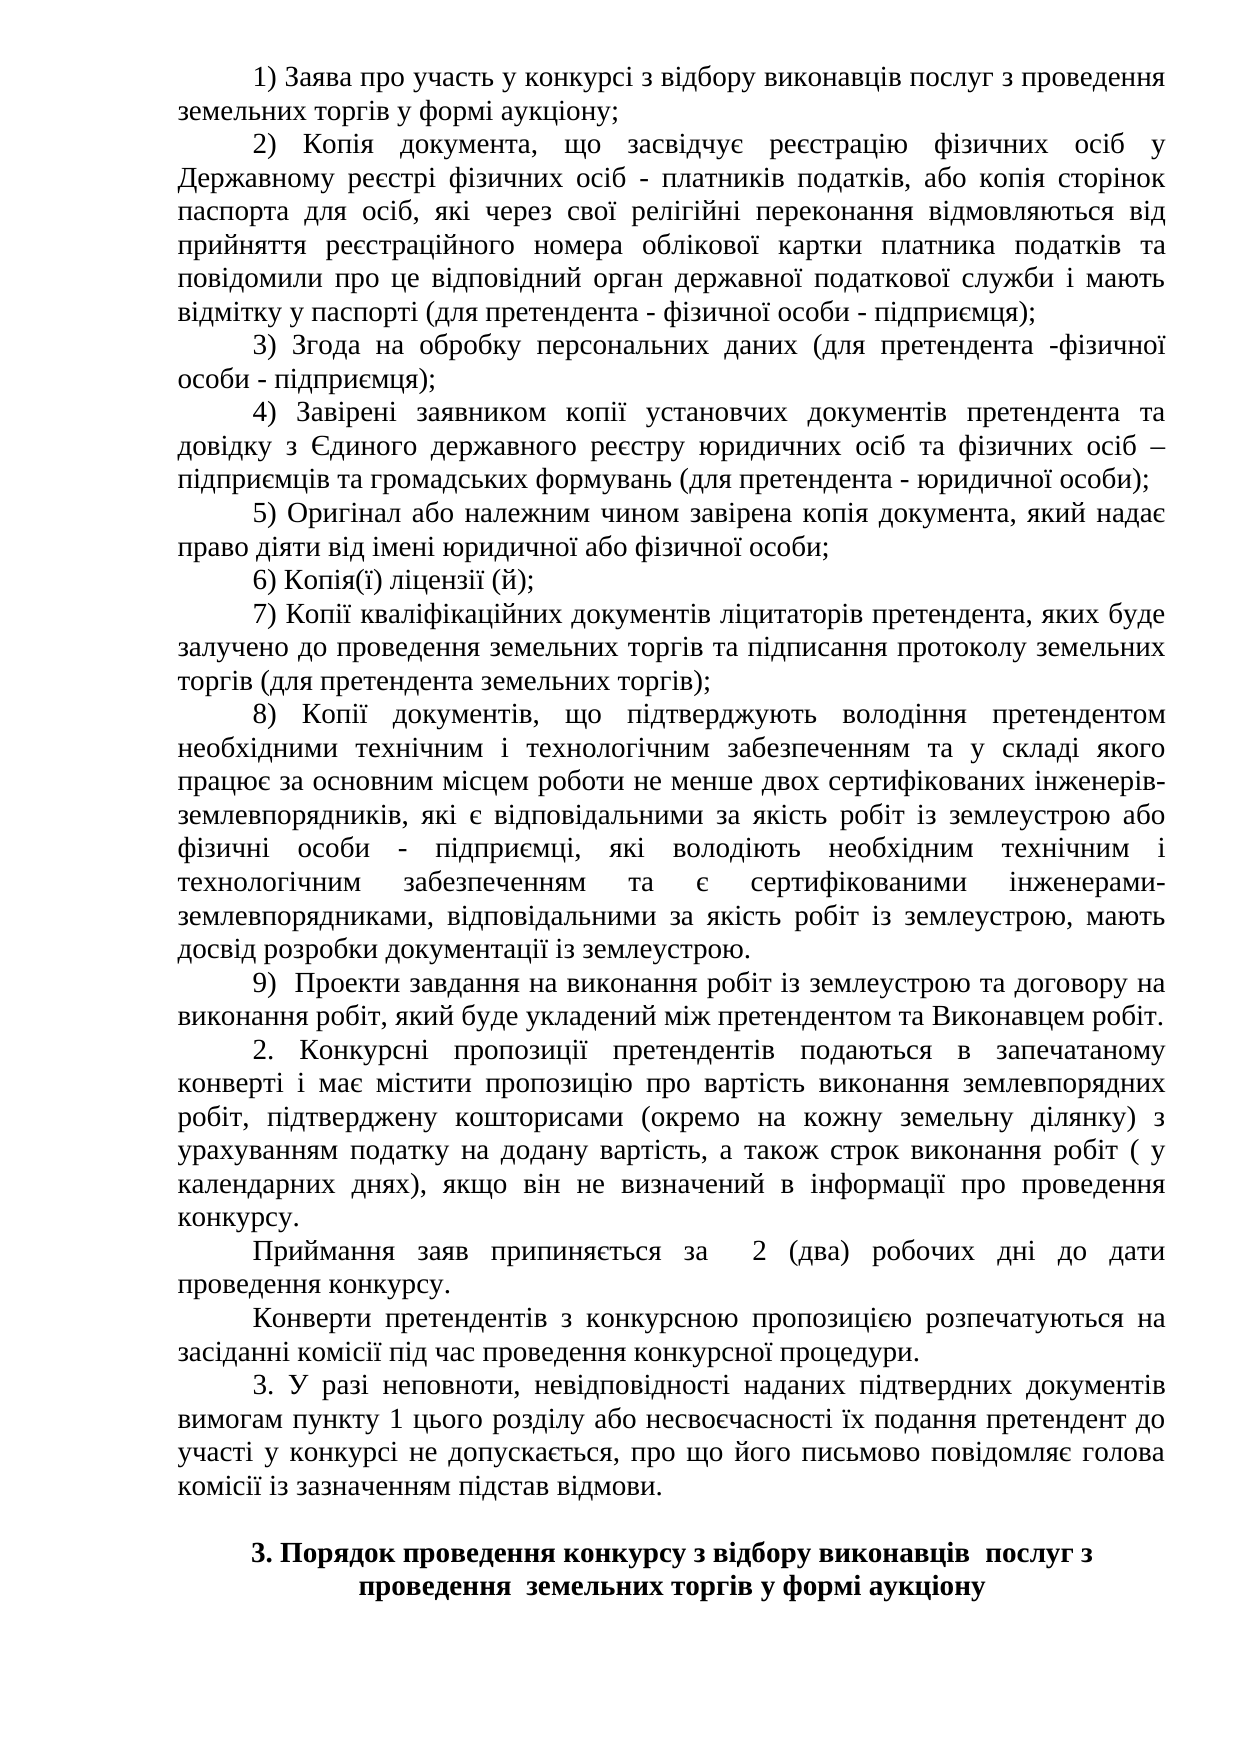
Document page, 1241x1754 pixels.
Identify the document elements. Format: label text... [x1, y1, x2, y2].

text 6) Копія(ї) ліцензії (й); [177, 562, 1166, 596]
text 1) Заява про участь у конкурсі з відбору виконавців послуг з проведення земельних торгів у формі аукціону; [177, 59, 1166, 126]
text 2) Копія документа, що засвідчує реєстрацію фізичних осіб у Державному реєстрі фізичних осіб - платників податків, або копія сторінок паспорта для осіб, які через свої релігійні переконання відмовляються від прийняття реєстраційного номера облікової картки платника податків та повідомили про це відповідний орган державної податкової служби і мають відмітку у паспорті (для претендента - фізичної особи - підприємця); [177, 126, 1166, 327]
text 7) Копії кваліфікаційних документів ліцитаторів претендента, яких буде залучено до проведення земельних торгів та підписання протоколу земельних торгів (для претендента земельних торгів); [177, 596, 1166, 696]
text 4) Завірені заявником копії установчих документів претендента та довідку з Єдиного державного реєстру юридичних осіб та фізичних осіб – підприємців та громадських формувань (для претендента - юридичної особи); [177, 394, 1166, 495]
text 3. У разі неповноти, невідповідності наданих підтвердних документів вимогам пункту 1 цього розділу або несвоєчасності їх подання претендент до участі у конкурсі не допускається, про що його письмово повідомляє голова комісії із зазначенням підстав відмови. [177, 1367, 1166, 1501]
text 2. Конкурсні пропозиції претендентів подаються в запечатаному конверті і має містити пропозицію про вартість виконання землевпорядних робіт, підтверджену кошторисами (окремо на кожну земельну ділянку) з урахуванням податку на додану вартість, а також строк виконання робіт ( у календарних днях), якщо він не визначений в інформації про проведення конкурсу. [177, 1032, 1166, 1233]
text Приймання заяв припиняється за 2 (два) робочих дні до дати проведення конкурсу. [177, 1233, 1166, 1300]
text 3) Згода на обробку персональних даних (для претендента -фізичної особи - підприємця); [177, 327, 1166, 394]
text 9) Проекти завдання на виконання робіт із землеустрою та договору на виконання робіт, який буде укладений між претендентом та Виконавцем робіт. [177, 965, 1166, 1032]
text 5) Оригінал або належним чином завірена копія документа, який надає право діяти від імені юридичної або фізичної особи; [177, 495, 1166, 562]
text 3. Порядок проведення конкурсу з відбору виконавців послуг з проведення земельних торгів у формі аукціону [177, 1535, 1166, 1602]
text Конверти претендентів з конкурсною пропозицією розпечатуються на засіданні комісії під час проведення конкурсної процедури. [177, 1300, 1166, 1367]
text 8) Копії документів, що підтверджують володіння претендентом необхідними технічним і технологічним забезпеченням та у складі якого працює за основним місцем роботи не менше двох сертифікованих інженерів-землевпорядників, які є відповідальними за якість робіт із землеустрою або фізичні особи - підприємці, які володіють необхідним технічним і технологічним забезпеченням та є сертифікованими інженерами-землевпорядниками, відповідальними за якість робіт із землеустрою, мають досвід розробки документації із землеустрою. [177, 696, 1166, 965]
